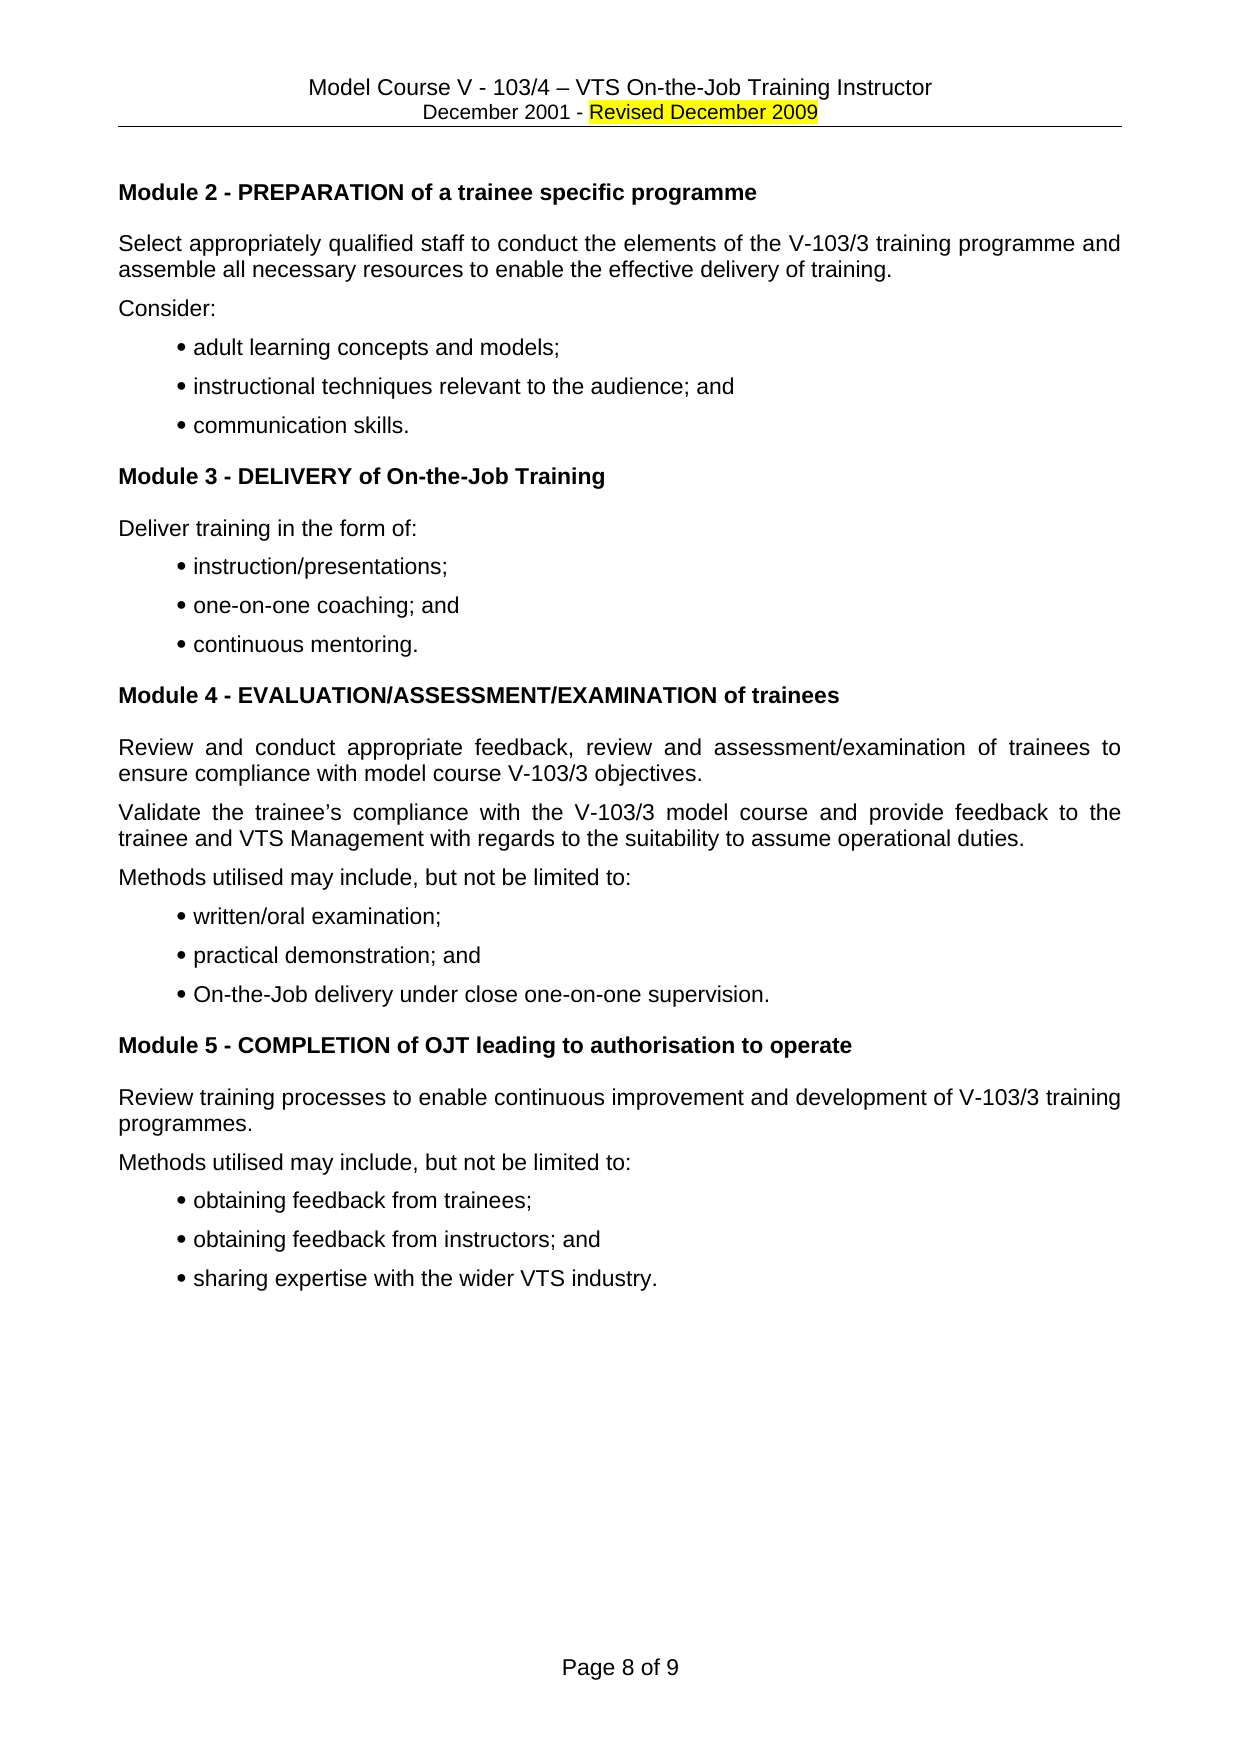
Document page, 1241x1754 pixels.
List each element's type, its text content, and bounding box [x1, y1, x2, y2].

text Review and conduct appropriate feedback, review and assessment/examination of trainees to ensure compliance with model course V-103/3 objectives. [118, 734, 1122, 786]
text instructional techniques relevant to the audience; and [177, 373, 1122, 399]
text continuous mentoring. [177, 631, 1122, 657]
text one-on-one coaching; and [177, 592, 1122, 618]
text Validate the trainee’s compliance with the V-103/3 model course and provide feedback to the trainee and VTS Management with regards to the suitability to assume operational duties. [118, 799, 1122, 852]
text Consider: [118, 295, 1122, 322]
text communication skills. [177, 412, 1122, 438]
text practical demonstration; and [177, 942, 1122, 968]
text Methods utilised may include, but not be limited to: [118, 864, 1122, 891]
text sharing expertise with the wider VTS industry. [177, 1265, 1122, 1292]
text On-the-Job delivery under close one-on-one supervision. [177, 981, 1122, 1007]
text obtaining feedback from instructors; and [177, 1226, 1122, 1253]
text Deliver training in the form of: [118, 514, 1122, 541]
subtitle Module 3 - DELIVERY of On-the-Job Training [118, 463, 1122, 489]
text Methods utilised may include, but not be limited to: [118, 1149, 1122, 1175]
text obtaining feedback from trainees; [177, 1187, 1122, 1214]
text Review training processes to enable continuous improvement and development of V-103/3 training programmes. [118, 1083, 1122, 1136]
text Select appropriately qualified staff to conduct the elements of the V-103/3 training programme and assemble all necessary resources to enable the effective delivery of training. [118, 230, 1122, 283]
text adult learning concepts and models; [177, 334, 1122, 360]
subtitle Module 5 - COMPLETION of OJT leading to authorisation to operate [118, 1032, 1122, 1058]
text written/oral examination; [177, 903, 1122, 929]
text instruction/presentations; [177, 553, 1122, 580]
subtitle Module 2 - PREPARATION of a trainee specific programme [118, 179, 1122, 205]
subtitle Module 4 - EVALUATION/ASSESSMENT/EXAMINATION of trainees [118, 682, 1122, 709]
